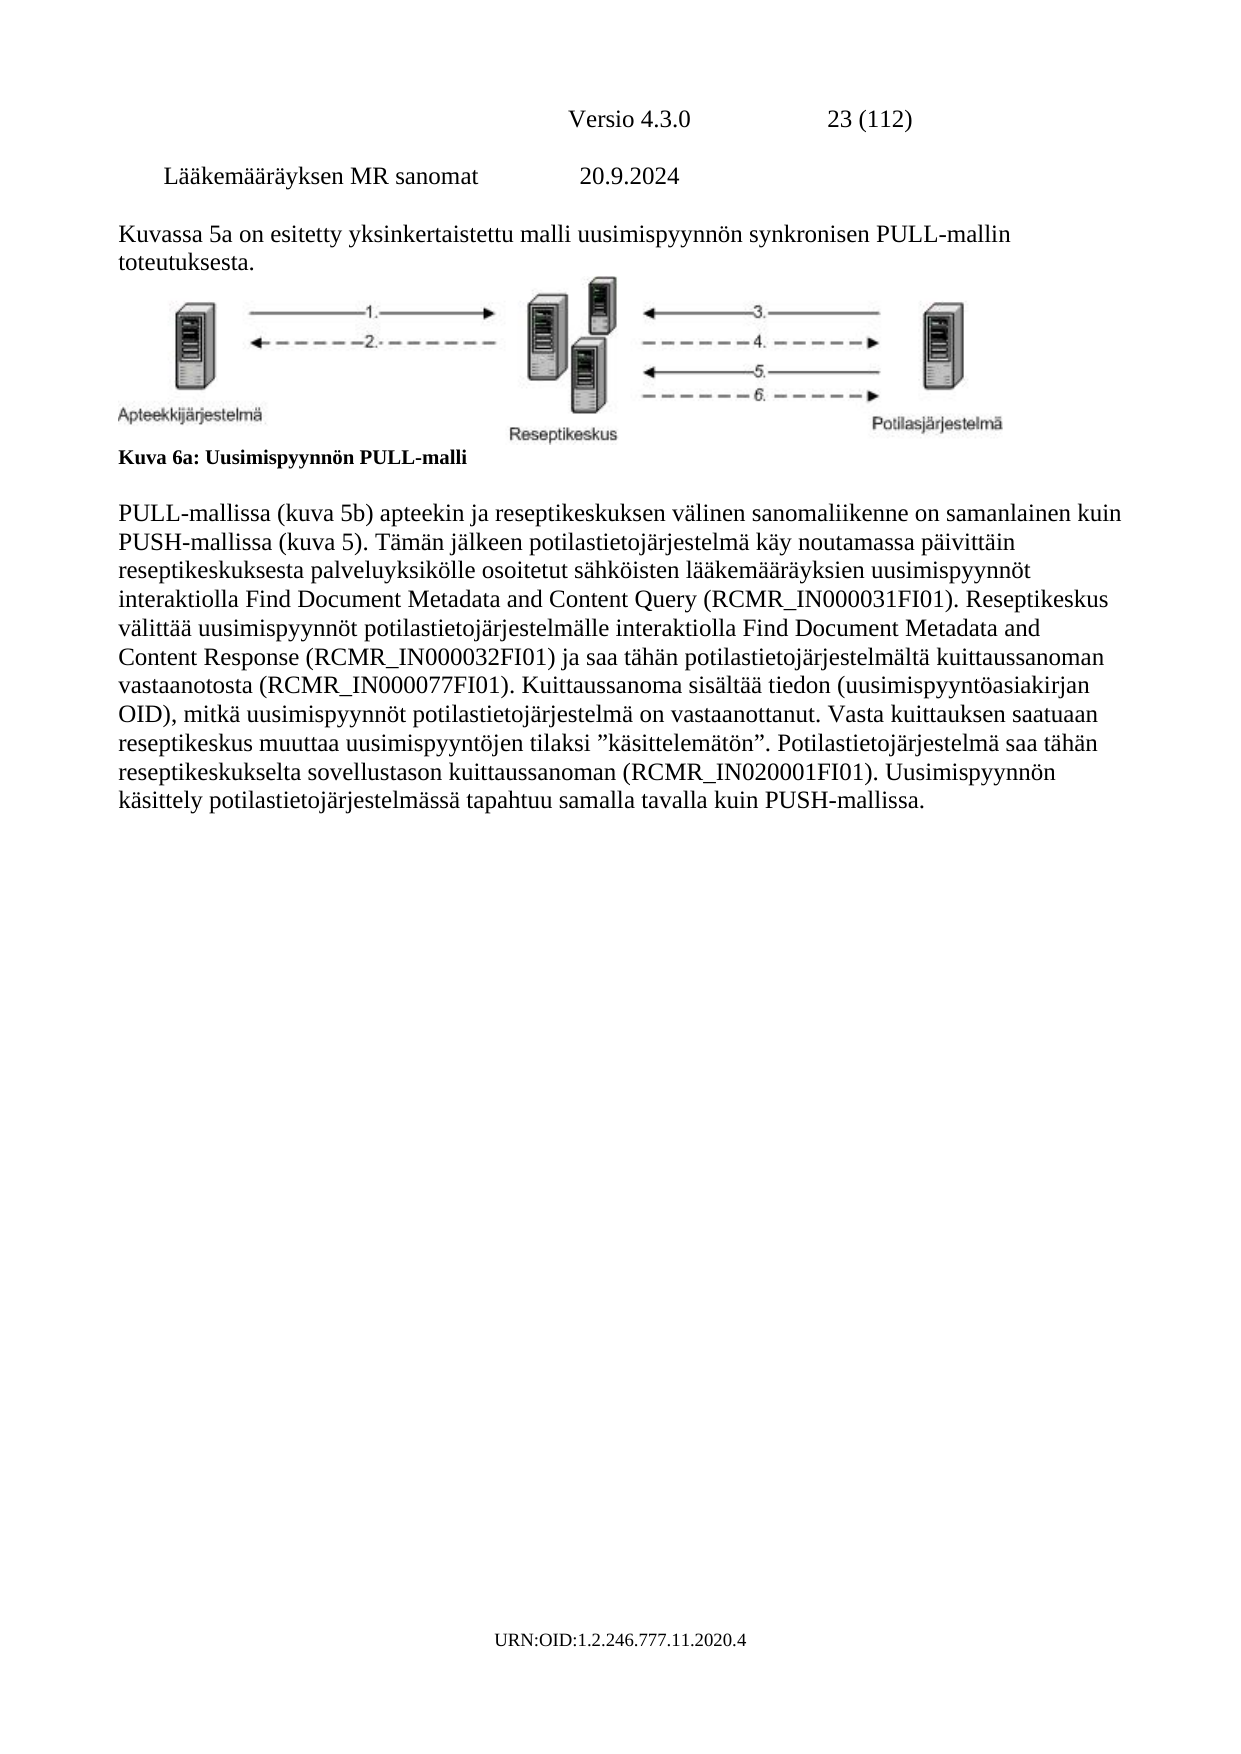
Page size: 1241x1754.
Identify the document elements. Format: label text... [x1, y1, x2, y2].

text Kuvassa 5a on esitetty yksinkertaistettu malli uusimispyynnön synkronisen PULL-mallin toteutuksesta. [118, 219, 1122, 276]
text PULL-mallissa (kuva 5b) apteekin ja reseptikeskuksen välinen sanomaliikenne on samanlainen kuin PUSH-mallissa (kuva 5). Tämän jälkeen potilastietojärjestelmä käy noutamassa päivittäin reseptikeskuksesta palveluyksikölle osoitetut sähköisten lääkemääräyksien uusimispyynnöt interaktiolla Find Document Metadata and Content Query (RCMR_IN000031FI01). Reseptikeskus välittää uusimispyynnöt potilastietojärjestelmälle interaktiolla Find Document Metadata and Content Response (RCMR_IN000032FI01) ja saa tähän potilastietojärjestelmältä kuittaussanoman vastaanotosta (RCMR_IN000077FI01). Kuittaussanoma sisältää tiedon (uusimispyyntöasiakirjan OID), mitkä uusimispyynnöt potilastietojärjestelmä on vastaanottanut. Vasta kuittauksen saatuaan reseptikeskus muuttaa uusimispyyntöjen tilaksi ”käsittelemätön”. Potilastietojärjestelmä saa tähän reseptikeskukselta sovellustason kuittaussanoman (RCMR_IN020001FI01). Uusimispyynnön käsittely potilastietojärjestelmässä tapahtuu samalla tavalla kuin PUSH-mallissa. [118, 498, 1122, 814]
picture [118, 276, 1003, 445]
